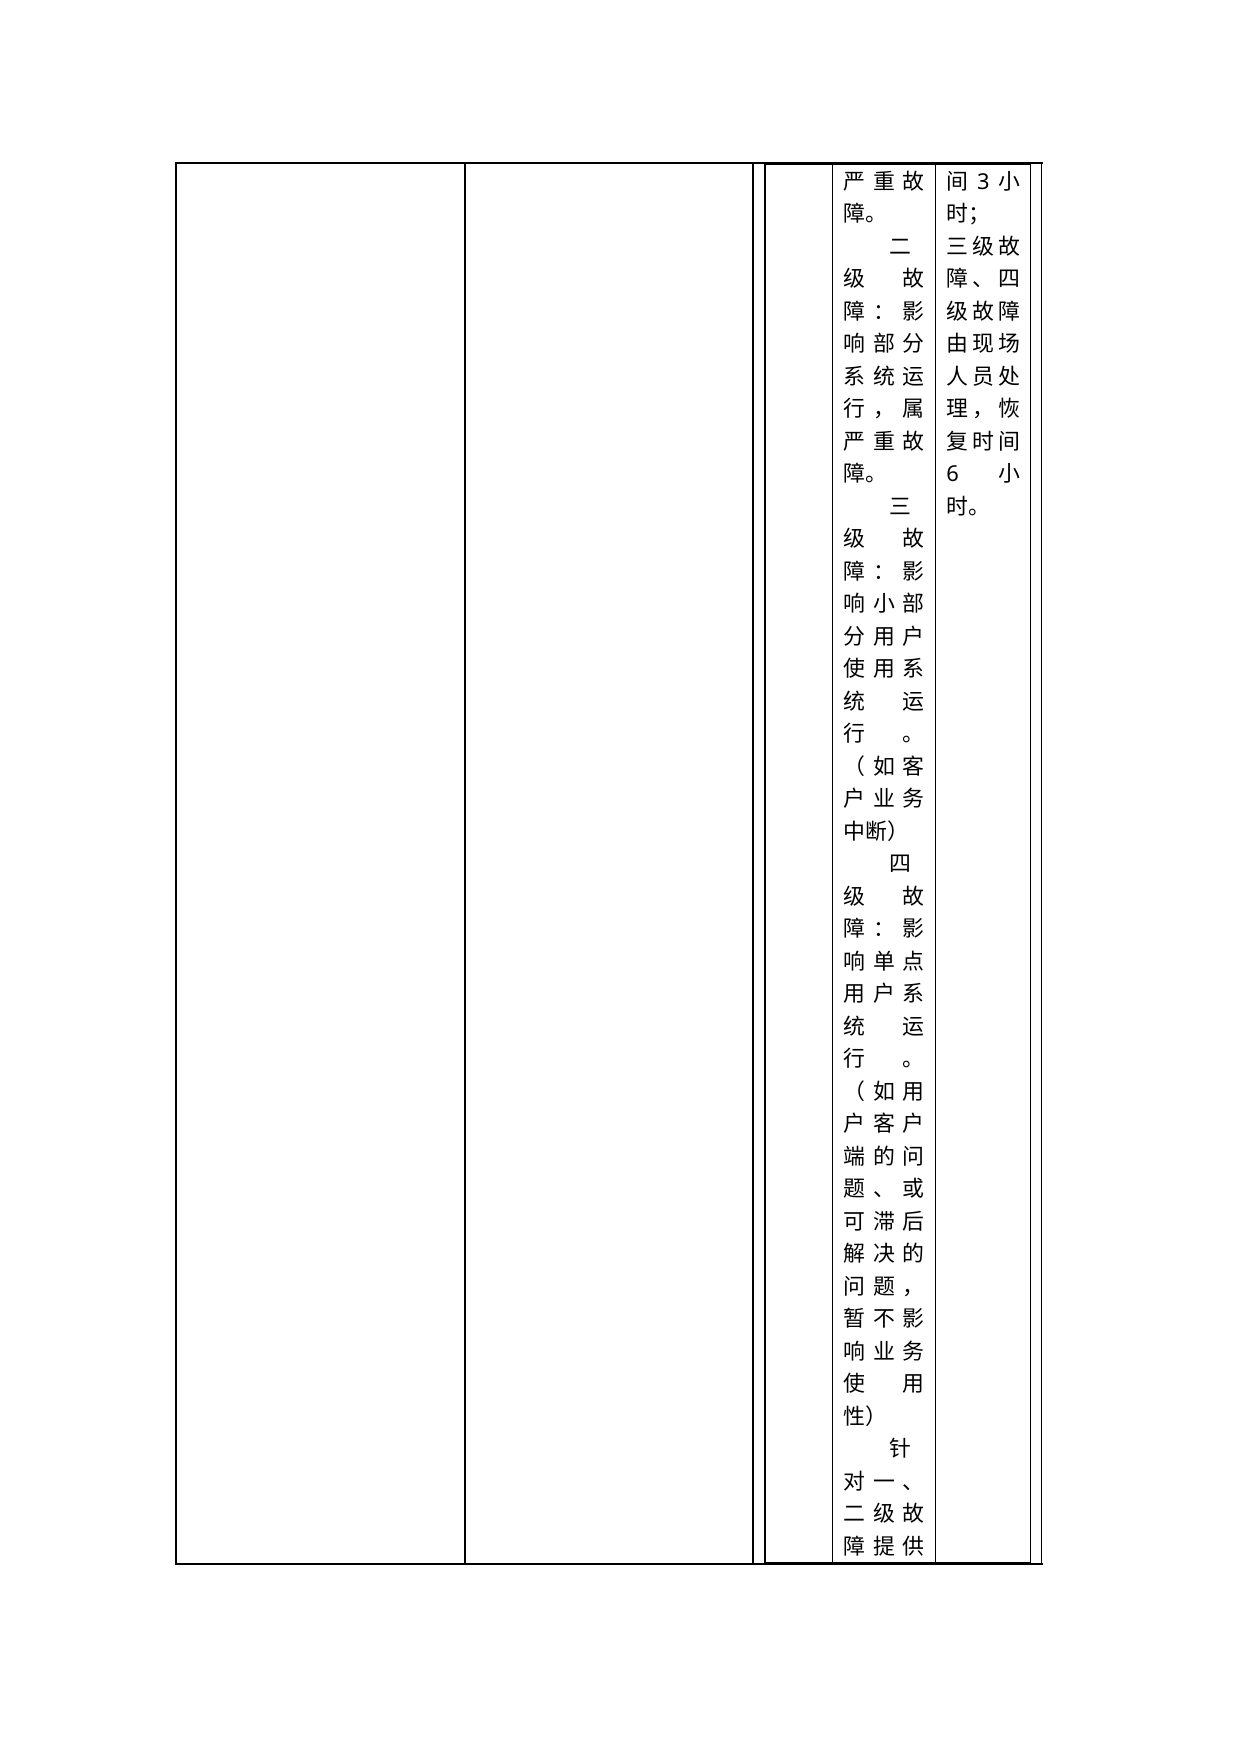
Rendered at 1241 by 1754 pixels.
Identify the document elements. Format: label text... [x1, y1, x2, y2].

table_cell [833, 165, 935, 1562]
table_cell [766, 165, 832, 1562]
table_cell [754, 164, 764, 1563]
table_cell [466, 164, 752, 1563]
table_cell 2 [177, 164, 464, 1563]
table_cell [936, 165, 1030, 1562]
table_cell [1031, 164, 1041, 1563]
